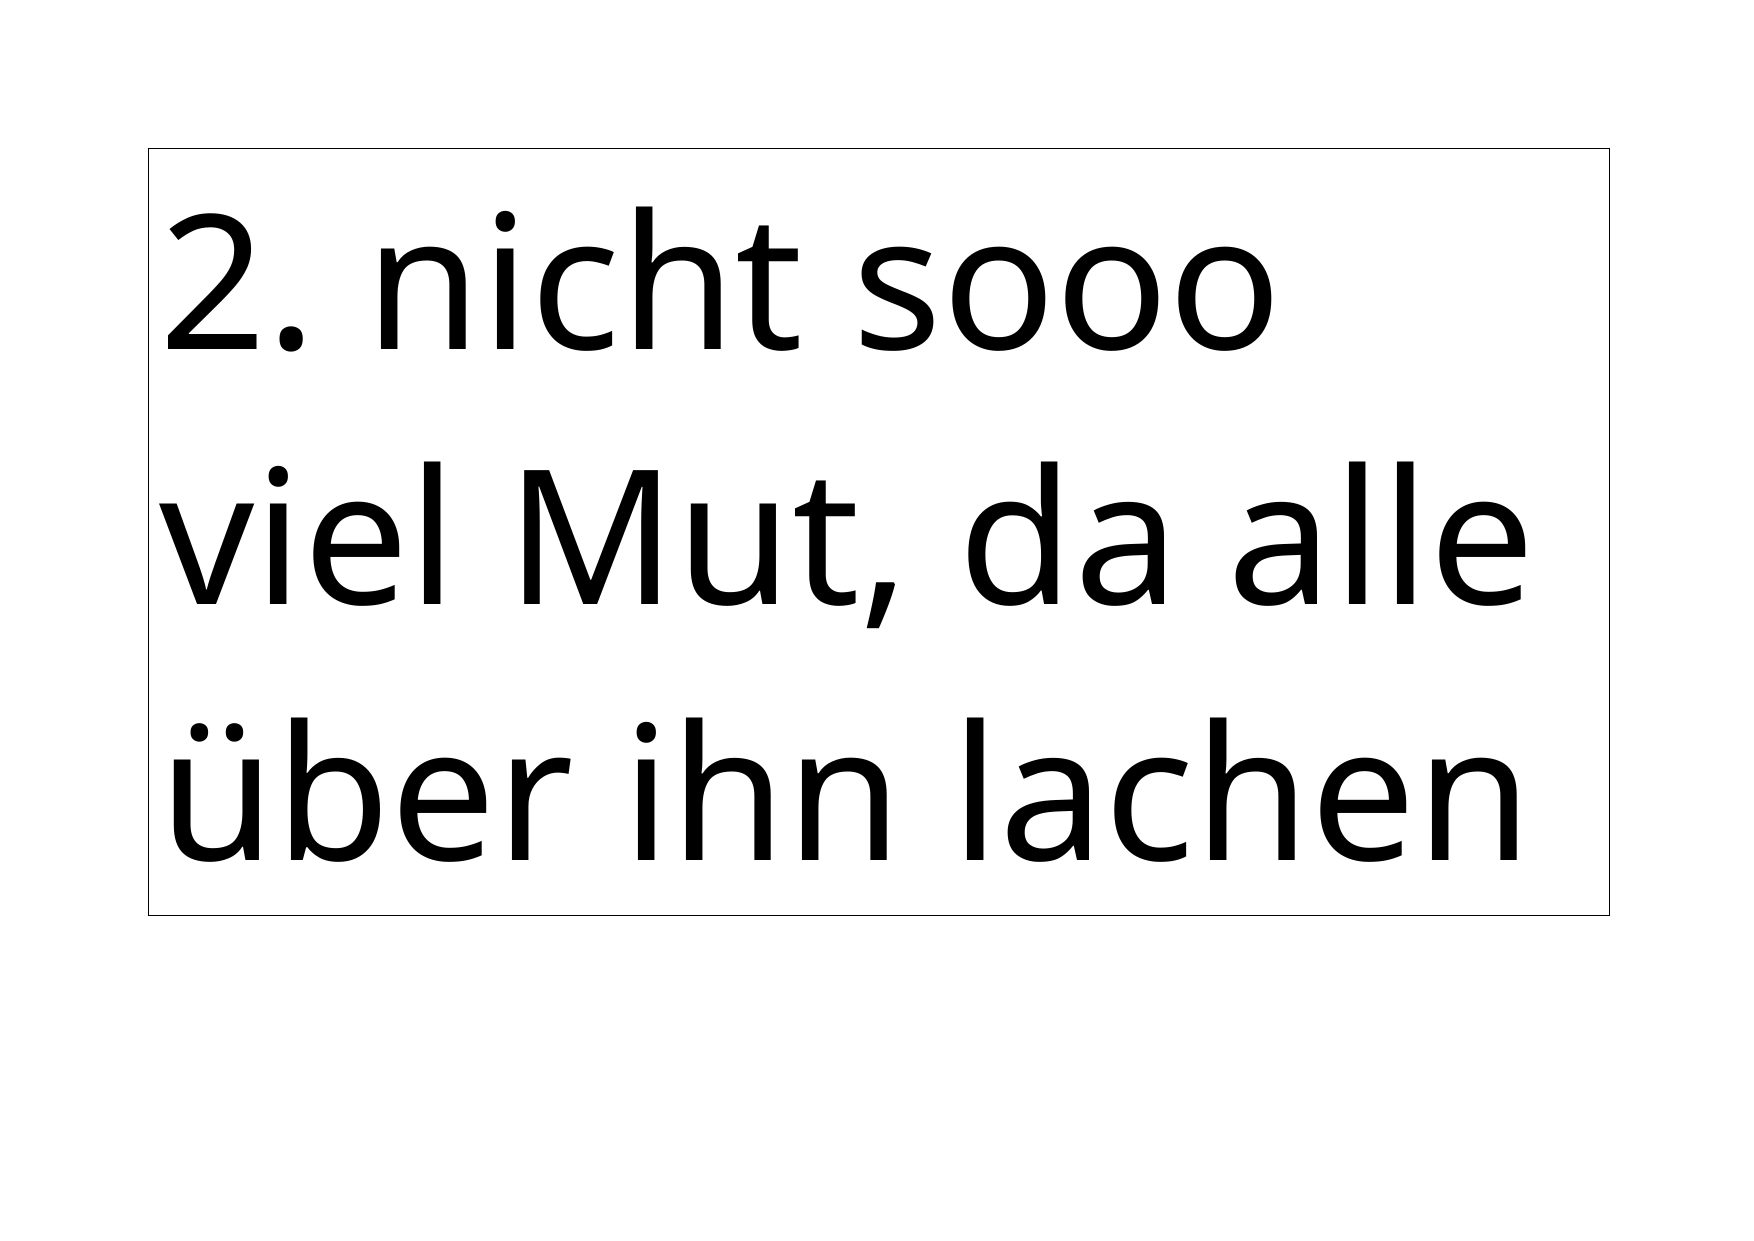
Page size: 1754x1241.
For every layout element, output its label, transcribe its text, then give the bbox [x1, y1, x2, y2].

table_cell 2. nicht sooo viel Mut, da alle über ihn lachen [149, 149, 1609, 915]
